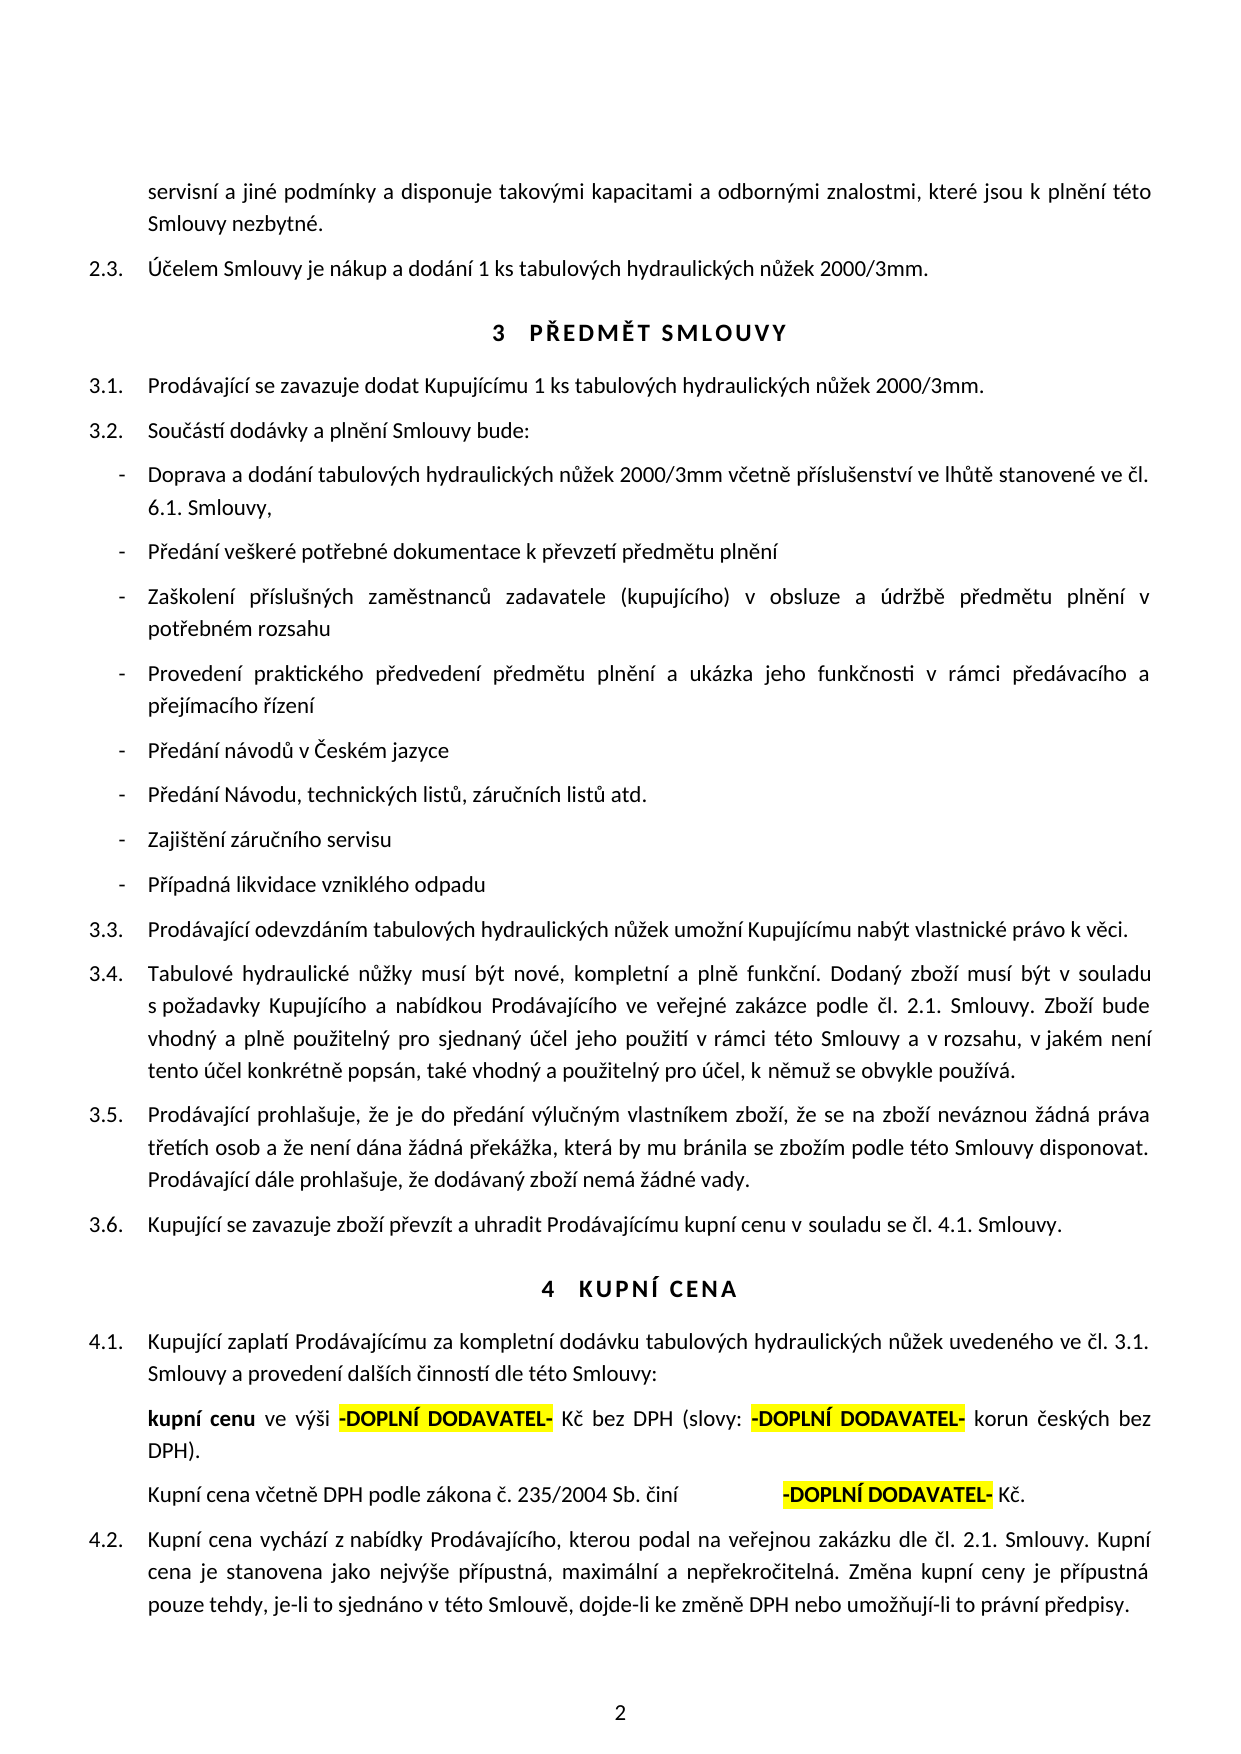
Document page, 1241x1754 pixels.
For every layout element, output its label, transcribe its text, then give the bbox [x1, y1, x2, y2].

list Kupující zaplatí Prodávajícímu za kompletní dodávku tabulových hydraulických nůžek uvedeného ve čl. 3.1. Smlouvy a provedení dalších činností dle této Smlouvy: [89, 1327, 1152, 1387]
list Zaškolení příslušných zaměstnanců zadavatele (kupujícího) v obsluze a údržbě předmětu plnění v potřebném rozsahu [118, 582, 1152, 642]
list Prodávající odevzdáním tabulových hydraulických nůžek umožní Kupujícímu nabýt vlastnické právo k věci. [89, 915, 1152, 943]
list kupní cenu ve výši -DOPLNÍ DODAVATEL- Kč bez DPH (slovy: -DOPLNÍ DODAVATEL- korun českých bez DPH). [148, 1404, 1152, 1464]
subtitle KUPNÍ CENA [126, 1273, 1152, 1304]
list Předání veškeré potřebné dokumentace k převzetí předmětu plnění [118, 537, 1152, 566]
list Tabulové hydraulické nůžky musí být nové, kompletní a plně funkční. Dodaný zboží musí být v souladu s požadavky Kupujícího a nabídkou Prodávajícího ve veřejné zakázce podle čl. 2.1. Smlouvy. Zboží bude vhodný a plně použitelný pro sjednaný účel jeho použití v rámci této Smlouvy a v rozsahu, v jakém není tento účel konkrétně popsán, také vhodný a použitelný pro účel, k němuž se obvykle používá. [89, 959, 1152, 1084]
list Prodávající prohlašuje, že je do předání výlučným vlastníkem zboží, že se na zboží neváznou žádná práva třetích osob a že není dána žádná překážka, která by mu bránila se zbožím podle této Smlouvy disponovat. Prodávající dále prohlašuje, že dodávaný zboží nemá žádné vady. [89, 1101, 1152, 1193]
list Kupní cena včetně DPH podle zákona č. 235/2004 Sb. činí -DOPLNÍ DODAVATEL- Kč. [148, 1481, 783, 1509]
list Zajištění záručního servisu [118, 825, 1152, 853]
list Předání návodů v Českém jazyce [118, 736, 1152, 764]
list Provedení praktického předvedení předmětu plnění a ukázka jeho funkčnosti v rámci předávacího a přejímacího řízení [118, 659, 1152, 719]
list Kupní cena vychází z nabídky Prodávajícího, kterou podal na veřejnou zakázku dle čl. 2.1. Smlouvy. Kupní cena je stanovena jako nejvýše přípustná, maximální a nepřekročitelná. Změna kupní ceny je přípustná pouze tehdy, je-li to sjednáno v této Smlouvě, dojde-li ke změně DPH nebo umožňují-li to právní předpisy. [89, 1525, 1152, 1618]
list Prodávající se zavazuje dodat Kupujícímu 1 ks tabulových hydraulických nůžek 2000/3mm. [89, 371, 1152, 399]
list Doprava a dodání tabulových hydraulických nůžek 2000/3mm včetně příslušenství ve lhůtě stanovené ve čl. 6.1. Smlouvy, [118, 461, 1152, 521]
list Součástí dodávky a plnění Smlouvy bude: [89, 416, 1152, 444]
list Předání Návodu, technických listů, záručních listů atd. [118, 781, 1152, 809]
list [89, 177, 1152, 237]
list Účelem Smlouvy je nákup a dodání 1 ks tabulových hydraulických nůžek 2000/3mm. [89, 254, 1152, 282]
subtitle PŘEDMĚT SMLOUVY [126, 317, 1152, 348]
list Případná likvidace vzniklého odpadu [118, 870, 1152, 898]
list Kupující se zavazuje zboží převzít a uhradit Prodávajícímu kupní cenu v souladu se čl. 4.1. Smlouvy. [89, 1210, 1152, 1238]
